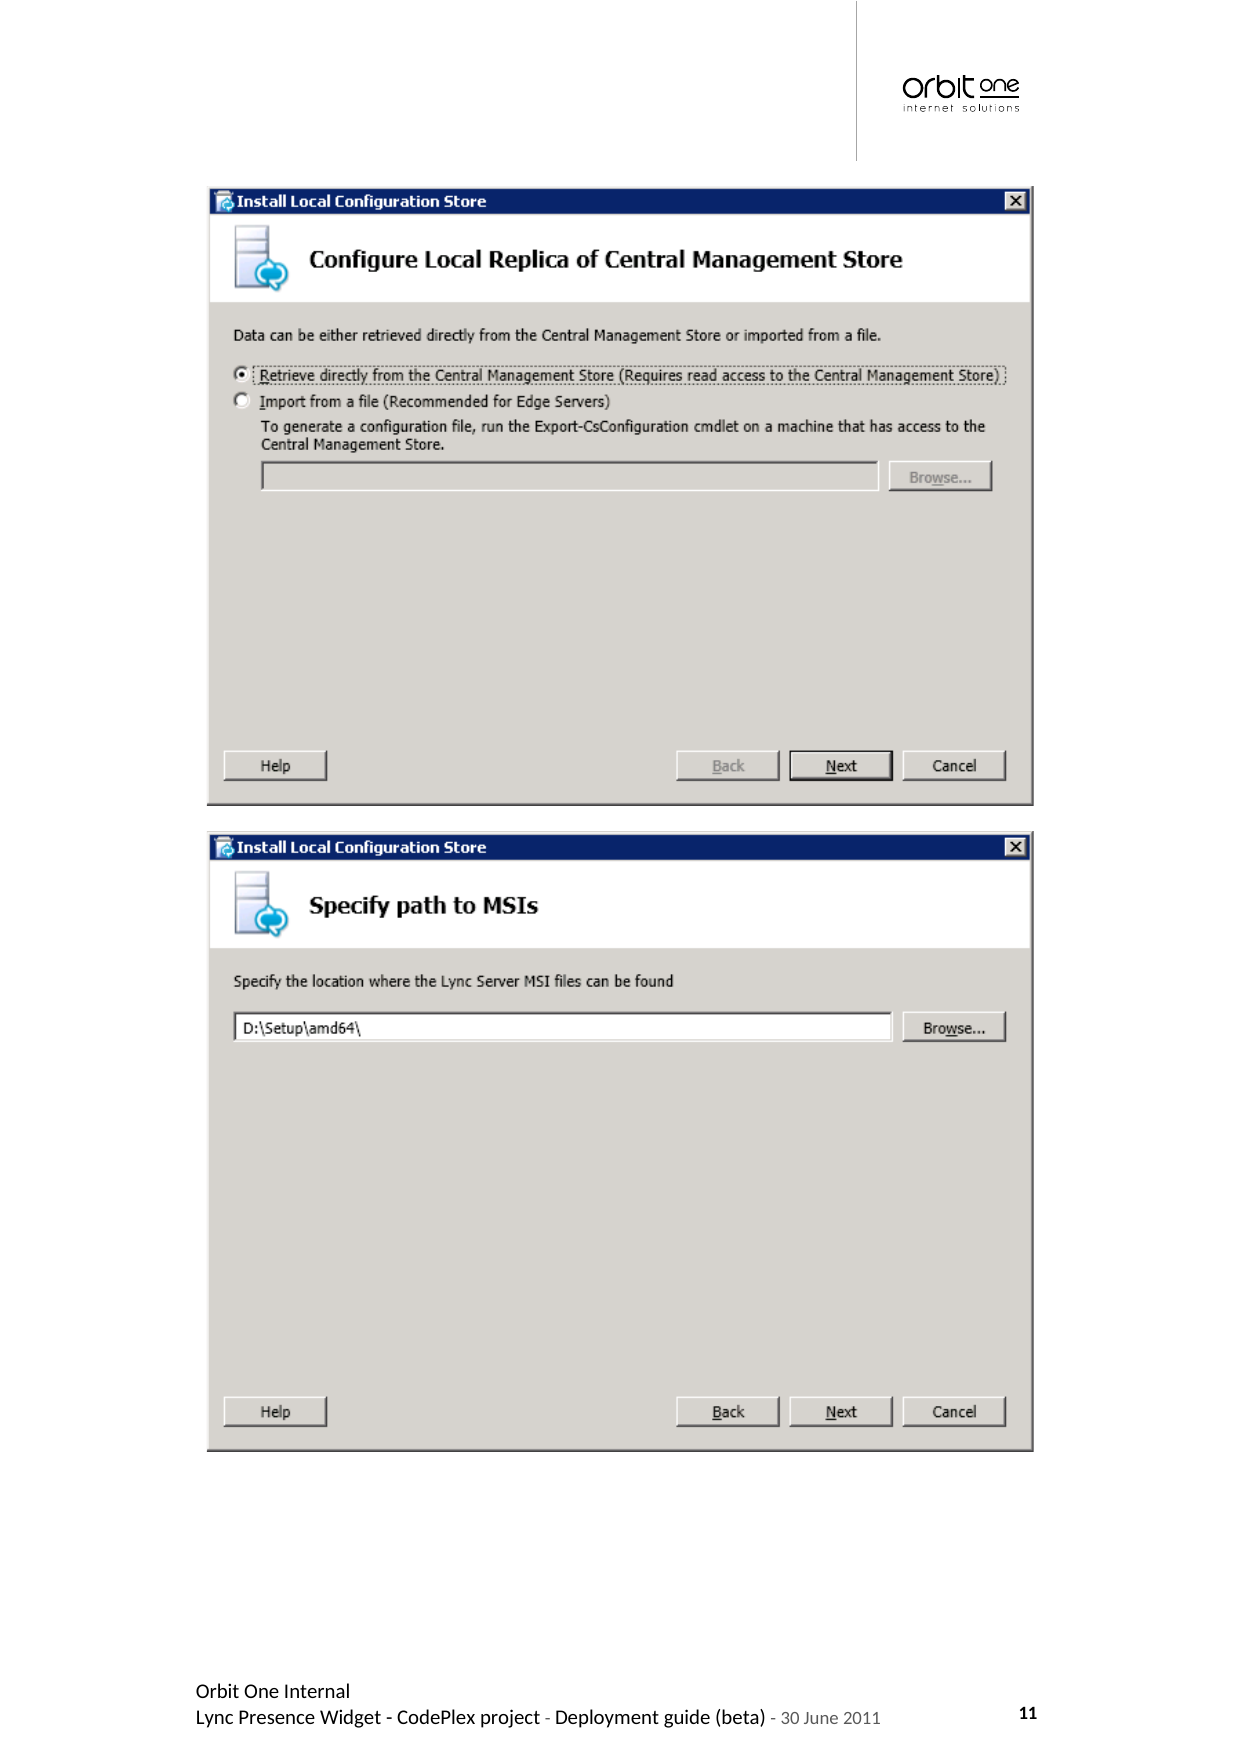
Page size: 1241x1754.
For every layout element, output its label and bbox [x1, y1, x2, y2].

picture [206, 831, 1034, 1452]
picture [206, 186, 1034, 806]
